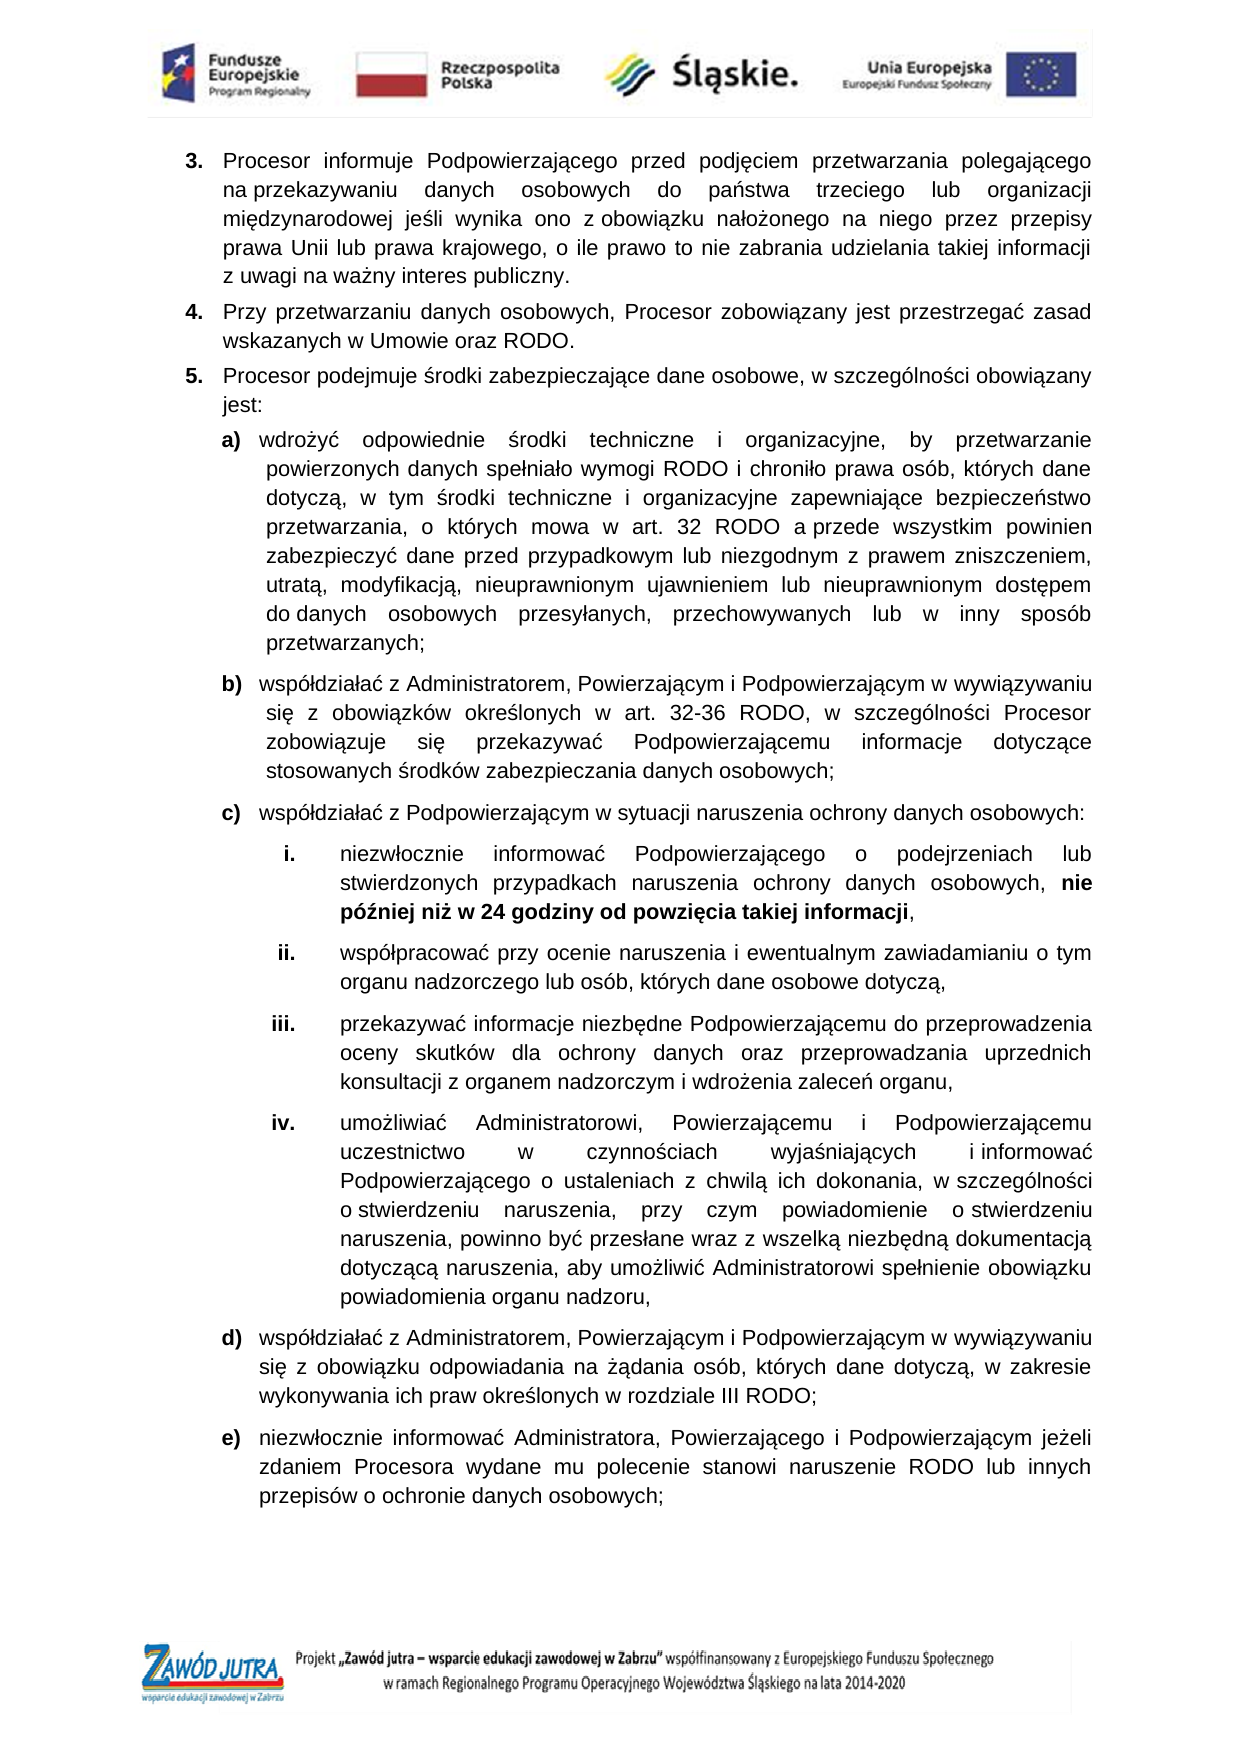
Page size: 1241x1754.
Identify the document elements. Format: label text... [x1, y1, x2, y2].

picture [139, 1641, 1072, 1718]
list współpracować przy ocenie naruszenia i ewentualnym zawiadamianiu o tym organu nadzorczego lub osób, których dane osobowe dotyczą, [295, 940, 1093, 994]
list współdziałać z Podpowierzającym w sytuacji naruszenia ochrony danych osobowych: [221, 799, 1093, 825]
list umożliwiać Administratorowi, Powierzającemu i Podpowierzającemu uczestnictwo w czynnościach wyjaśniających i informować Podpowierzającego o ustaleniach z chwilą ich dokonania, w szczególności o stwierdzeniu naruszenia, przy czym powiadomienie o stwierdzeniu naruszenia, powinno być przesłane wraz z wszelką niezbędną dokumentacją dotyczącą naruszenia, aby umożliwić Administratorowi spełnienie obowiązku powiadomienia organu nadzoru, [295, 1110, 1093, 1309]
list przekazywać informacje niezbędne Podpowierzającemu do przeprowadzenia oceny skutków dla ochrony danych oraz przeprowadzania uprzednich konsultacji z organem nadzorczym i wdrożenia zaleceń organu, [295, 1011, 1093, 1094]
list niezwłocznie informować Administratora, Powierzającego i Podpowierzającym jeżeli zdaniem Procesora wydane mu polecenie stanowi naruszenie RODO lub innych przepisów o ochronie danych osobowych; [221, 1425, 1093, 1508]
list wdrożyć odpowiednie środki techniczne i organizacyjne, by przetwarzanie powierzonych danych spełniało wymogi RODO i chroniło prawa osób, których dane dotyczą, w tym środki techniczne i organizacyjne zapewniające bezpieczeństwo przetwarzania, o których mowa w art. 32 RODO a przede wszystkim powinien zabezpieczyć dane przed przypadkowym lub niezgodnym z prawem zniszczeniem, utratą, modyfikacją, nieuprawnionym ujawnieniem lub nieuprawnionym dostępem do danych osobowych przesyłanych, przechowywanych lub w inny sposób przetwarzanych; [221, 427, 1093, 655]
list współdziałać z Administratorem, Powierzającym i Podpowierzającym w wywiązywaniu się z obowiązku odpowiadania na żądania osób, których dane dotyczą, w zakresie wykonywania ich praw określonych w rozdziale III RODO; [221, 1325, 1093, 1408]
list Procesor podejmuje środki zabezpieczające dane osobowe, w szczególności obowiązany jest: [185, 363, 1093, 417]
list Procesor informuje Podpowierzającego przed podjęciem przetwarzania polegającego na przekazywaniu danych osobowych do państwa trzeciego lub organizacji międzynarodowej jeśli wynika ono z obowiązku nałożonego na niego przez przepisy prawa Unii lub prawa krajowego, o ile prawo to nie zabrania udzielania takiej informacji z uwagi na ważny interes publiczny. [185, 148, 1093, 289]
list Przy przetwarzaniu danych osobowych, Procesor zobowiązany jest przestrzegać zasad wskazanych w Umowie oraz RODO. [185, 299, 1093, 353]
picture [147, 29, 1093, 118]
list niezwłocznie informować Podpowierzającego o podejrzeniach lub stwierdzonych przypadkach naruszenia ochrony danych osobowych, nie później niż w 24 godziny od powzięcia takiej informacji, [295, 841, 1093, 924]
list współdziałać z Administratorem, Powierzającym i Podpowierzającym w wywiązywaniu się z obowiązków określonych w art. 32-36 RODO, w szczególności Procesor zobowiązuje się przekazywać Podpowierzającemu informacje dotyczące stosowanych środków zabezpieczania danych osobowych; [221, 671, 1093, 783]
